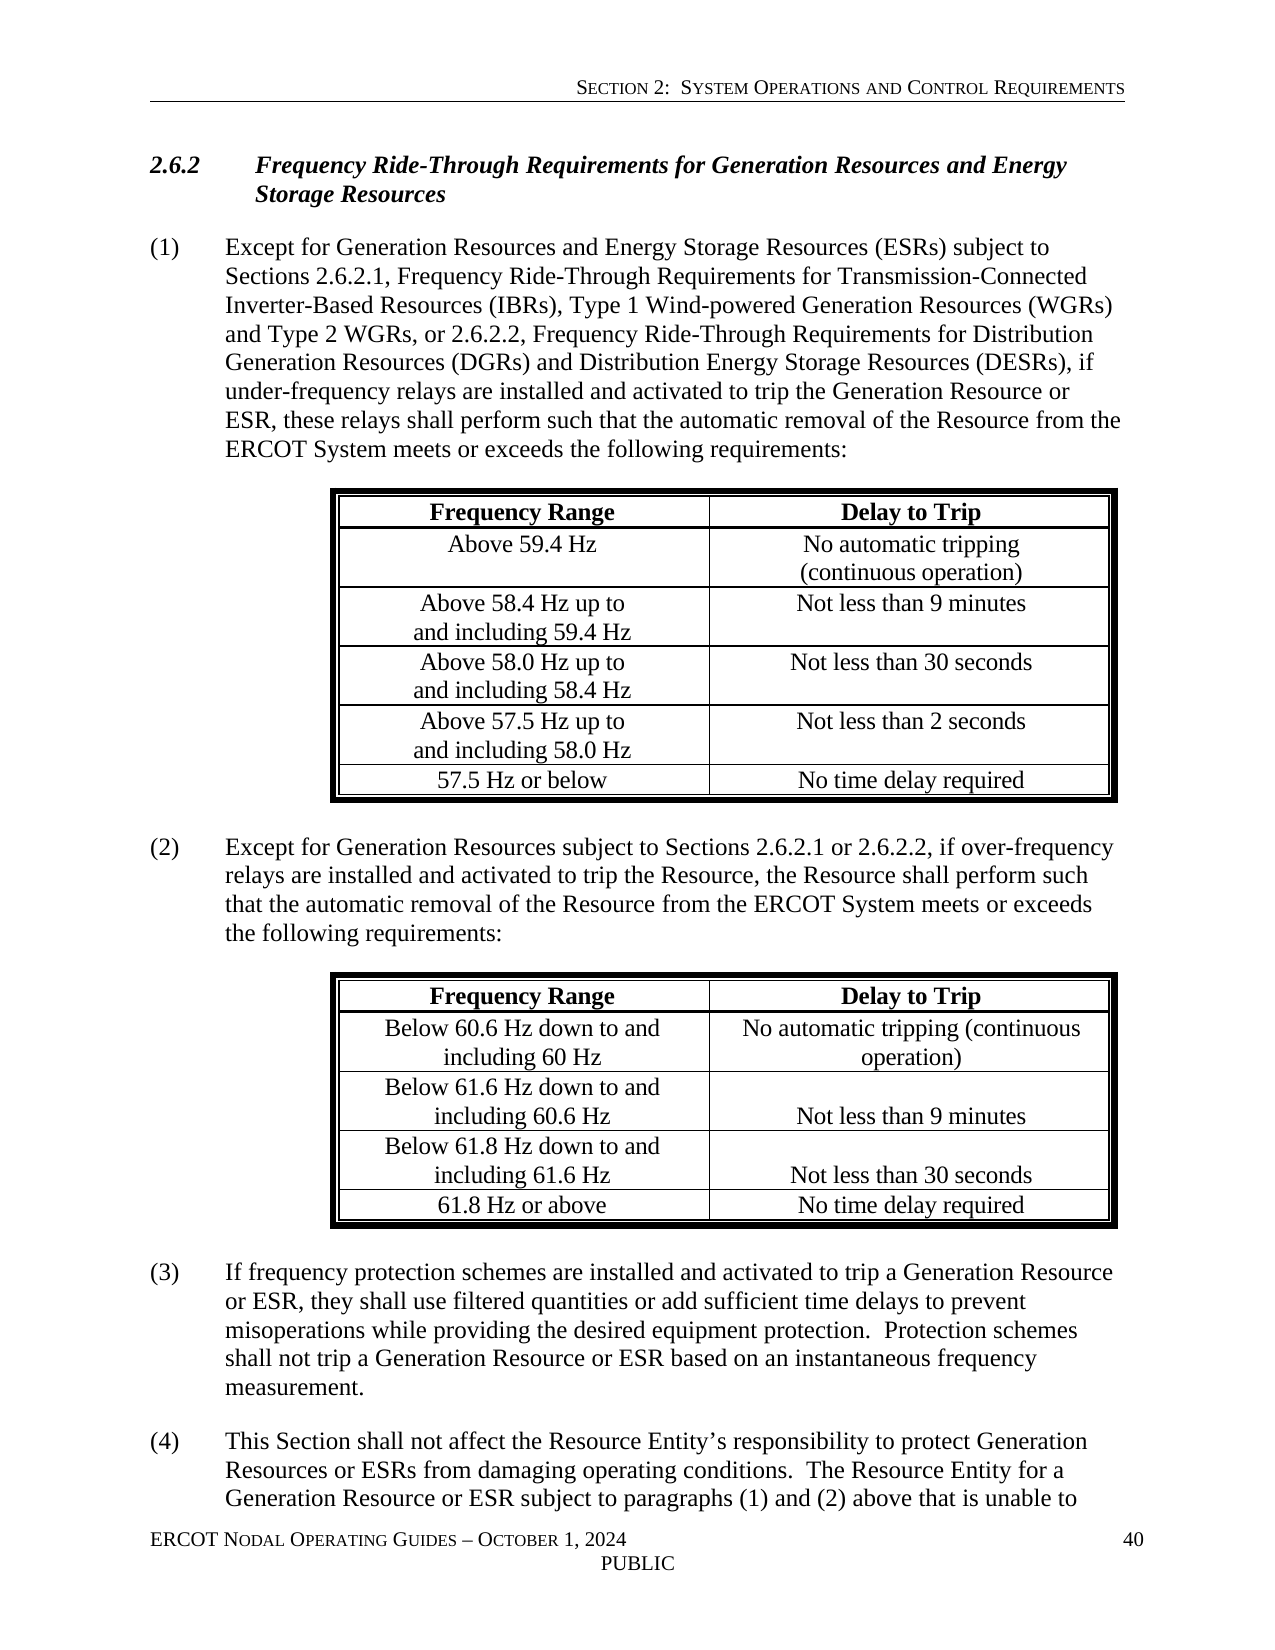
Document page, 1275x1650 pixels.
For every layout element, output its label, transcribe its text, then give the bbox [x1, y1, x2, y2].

table_cell Above 58.4 Hz up to and including 59.4 Hz [340, 588, 709, 645]
table_cell No time delay required [710, 1190, 1108, 1219]
table_cell Not less than 2 seconds [710, 706, 1108, 763]
table_cell Not less than 9 minutes [710, 588, 1108, 645]
table_cell Above 58.0 Hz up to and including 58.4 Hz [340, 647, 709, 704]
table_header [340, 981, 709, 1010]
table_header Delay to Trip [710, 497, 1108, 526]
table_cell Above 59.4 Hz [340, 529, 709, 586]
table_cell No automatic tripping (continuous operation) [710, 529, 1108, 586]
table_cell Not less than 9 minutes [710, 1072, 1108, 1130]
table_cell Below 60.6 Hz down to and including 60 Hz [340, 1013, 709, 1071]
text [150, 1426, 1125, 1512]
table_cell Not less than 30 seconds [710, 647, 1108, 704]
table_cell Above 57.5 Hz up to and including 58.0 Hz [340, 706, 709, 763]
text (2) Except for Generation Resources subject to Sections 2.6.2.1 or 2.6.2.2, if over-frequency relays are installed and activated to trip the Resource, the Resource shall perform such that the automatic removal of the Resource from the ERCOT System meets or exceeds the following requirements: [150, 832, 1125, 947]
table_cell No automatic tripping (continuous operation) [710, 1013, 1108, 1071]
table_header [340, 497, 709, 526]
text (1) Except for Generation Resources and Energy Storage Resources (ESRs) subject to Sections 2.6.2.1, Frequency Ride-Through Requirements for Transmission-Connected Inverter-Based Resources (IBRs), Type 1 Wind-powered Generation Resources (WGRs) and Type 2 WGRs, or 2.6.2.2, Frequency Ride-Through Requirements for Distribution Generation Resources (DGRs) and Distribution Energy Storage Resources (DESRs), if under-frequency relays are installed and activated to trip the Generation Resource or ESR, these relays shall perform such that the automatic removal of the Resource from the ERCOT System meets or exceeds the following requirements: [150, 232, 1125, 462]
table_cell 57.5 Hz or below [340, 765, 709, 794]
text 2.6.2 Frequency Ride-Through Requirements for Generation Resources and Energy Storage Resources [150, 150, 1125, 207]
table_cell Below 61.6 Hz down to and including 60.6 Hz [340, 1072, 709, 1130]
table_cell No time delay required [710, 765, 1108, 794]
table_cell 61.8 Hz or above [340, 1190, 709, 1219]
text (3) If frequency protection schemes are installed and activated to trip a Generation Resource or ESR, they shall use filtered quantities or add sufficient time delays to prevent misoperations while providing the desired equipment protection. Protection schemes shall not trip a Generation Resource or ESR based on an instantaneous frequency measurement. [150, 1257, 1125, 1401]
table_cell Below 61.8 Hz down to and including 61.6 Hz [340, 1131, 709, 1189]
table_cell Not less than 30 seconds [710, 1131, 1108, 1189]
table_header Delay to Trip [710, 981, 1108, 1010]
